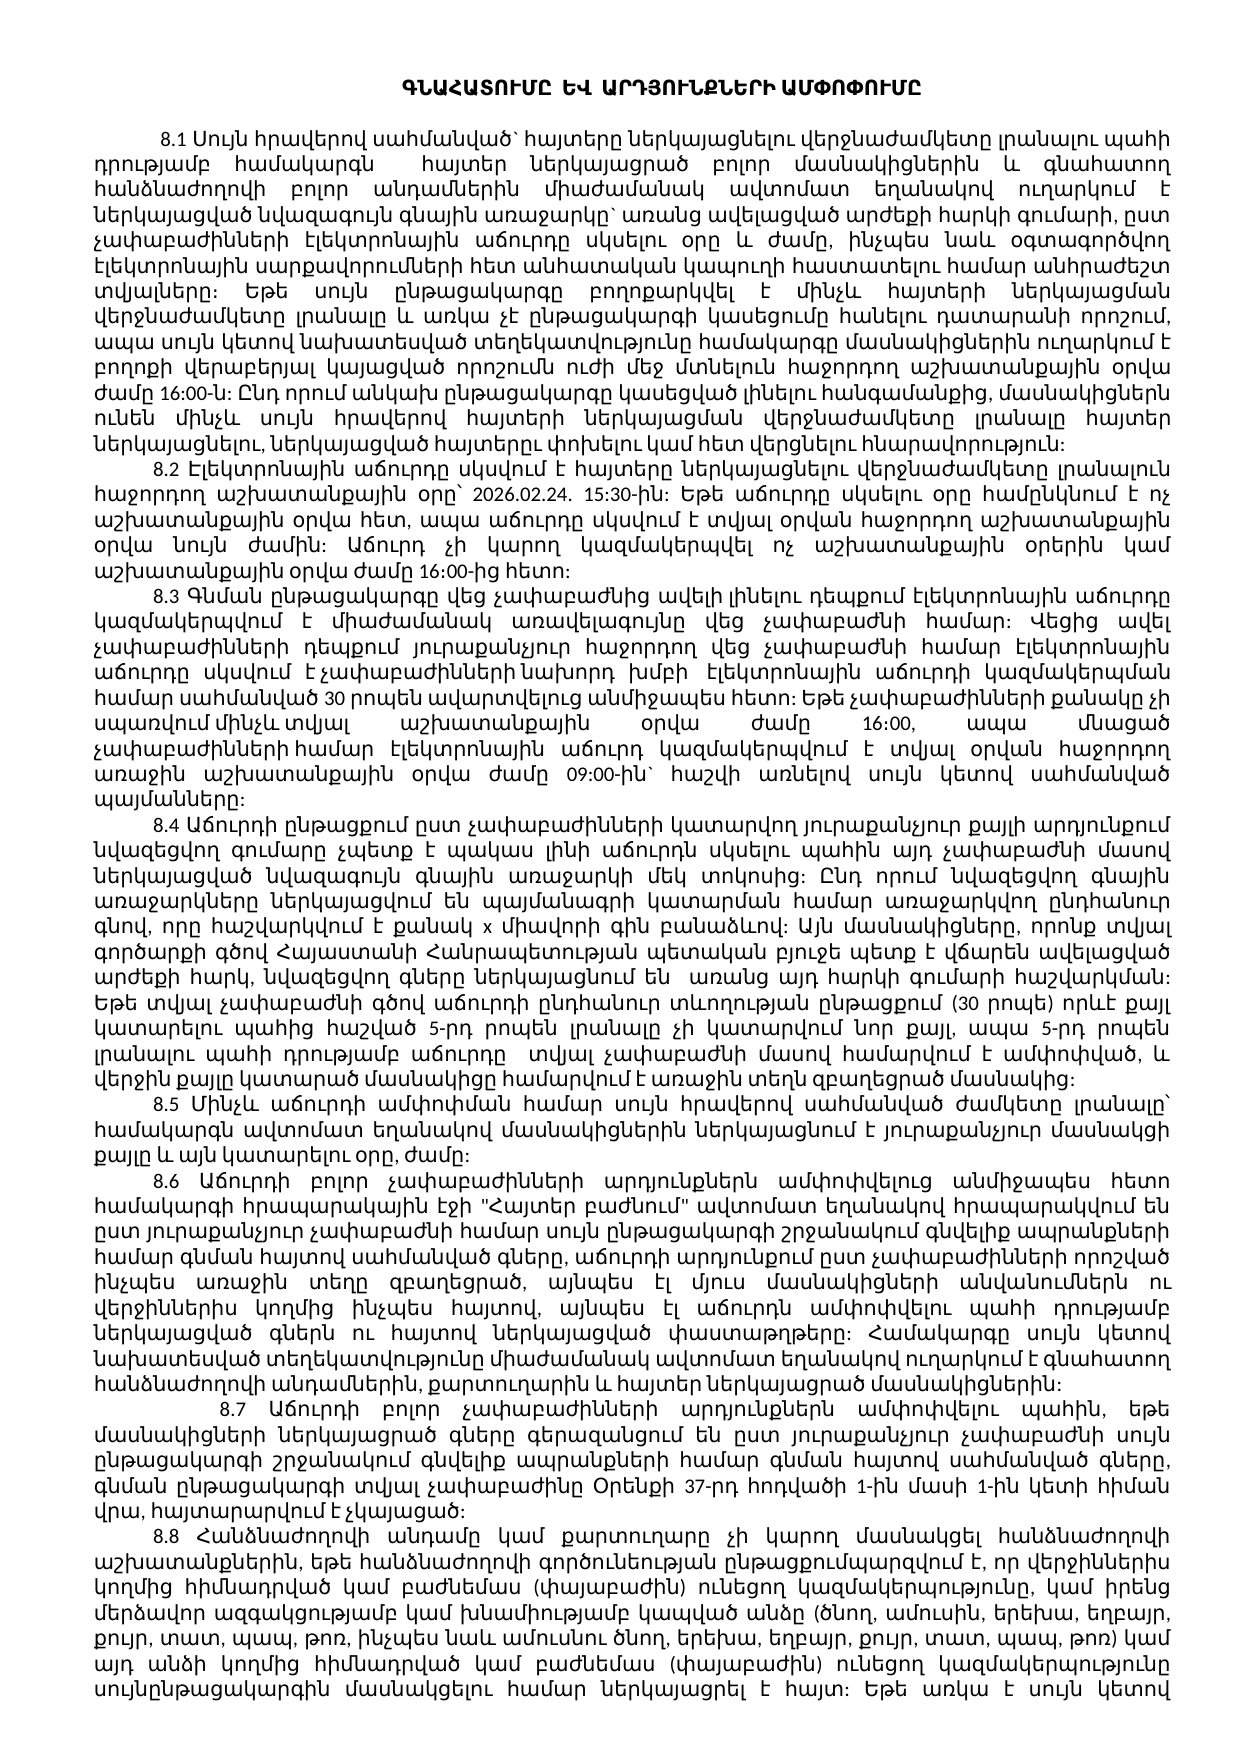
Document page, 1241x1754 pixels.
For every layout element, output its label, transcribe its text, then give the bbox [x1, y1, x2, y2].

text 8.3 Գնման ընթացակարգը վեց չափաբաժնից ավելի լինելու դեպքում էլեկտրոնային աճուրդը կազմակերպվում է միաժամանակ առավելագույնը վեց չափաբաժնի համար: Վեցից ավել չափաբաժինների դեպքում յուրաքանչյուր հաջորդող վեց չափաբաժնի համար էլեկտրոնային աճուրդը սկսվում է չափաբաժինների նախորդ խմբի էլեկտրոնային աճուրդի կազմակերպման համար սահմանված 30 րոպեն ավարտվելուց անմիջապես հետո: Եթե չափաբաժինների քանակը չի սպառվում մինչև տվյալ աշխատանքային օրվա ժամը 16։00, ապա մնացած չափաբաժինների համար էլեկտրոնային աճուրդ կազմակերպվում է տվյալ օրվան հաջորդող առաջին աշխատանքային օրվա ժամը 09:00-ին` հաշվի առնելով սույն կետով սահմանված պայմանները: [94, 583, 1171, 812]
text 8.6 Աճուրդի բոլոր չափաբաժինների արդյունքներն ամփոփվելուց անմիջապես հետո համակարգի հրապարակային էջի "Հայտեր բաժնում" ավտոմատ եղանակով հրապարակվում են ըստ յուրաքանչյուր չափաբաժնի համար սույն ընթացակարգի շրջանակում գնվելիք ապրանքների համար գնման հայտով սահմանված գները, աճուրդի արդյունքում ըստ չափաբաժինների որոշված ինչպես առաջին տեղը զբաղեցրած, այնպես էլ մյուս մասնակիցների անվանումներն ու վերջիններիս կողմից ինչպես հայտով, այնպես էլ աճուրդն ամփոփվելու պահի դրությամբ ներկայացված գներն ու հայտով ներկայացված փաստաթղթերը: Համակարգը սույն կետով նախատեսված տեղեկատվությունը միաժամանակ ավտոմատ եղանակով ուղարկում է գնահատող հանձնաժողովի անդամներին, քարտուղարին և հայտեր ներկայացրած մասնակիցներին: [94, 1168, 1171, 1397]
text ԳՆԱՀԱՏՈՒՄԸ ԵՎ ԱՐԴՅՈՒՆՔՆԵՐԻ ԱՄՓՈՓՈՒՄԸ [94, 75, 1171, 100]
text 8.2 Էլեկտրոնային աճուրդը սկսվում է հայտերը ներկայացնելու վերջնաժամկետը լրանալուն հաջորդող աշխատանքային օրը՝ 2026.02.24. 15:30 -ին: Եթե աճուրդը սկսելու օրը համընկնում է ոչ աշխատանքային օրվա հետ, ապա աճուրդը սկսվում է տվյալ օրվան հաջորդող աշխատանքային օրվա նույն ժամին: Աճուրդ չի կարող կազմակերպվել ոչ աշխատանքային օրերին կամ աշխատանքային օրվա ժամը 16։00-ից հետո: [94, 456, 1171, 583]
text 8.5 Մինչև աճուրդի ամփոփման համար սույն հրավերով սահմանված ժամկետը լրանալը՝ համակարգն ավտոմատ եղանակով մասնակիցներին ներկայացնում է յուրաքանչյուր մասնակցի քայլը և այն կատարելու օրը, ժամը: [94, 1092, 1171, 1168]
text 8.4 Աճուրդի ընթացքում ըստ չափաբաժինների կատարվող յուրաքանչյուր քայլի արդյունքում նվազեցվող գումարը չպետք է պակաս լինի աճուրդն սկսելու պահին այդ չափաբաժնի մասով ներկայացված նվազագույն գնային առաջարկի մեկ տոկոսից: Ընդ որում նվազեցվող գնային առաջարկները ներկայացվում են պայմանագրի կատարման համար առաջարկվող ընդհանուր գնով, որը հաշվարկվում է քանակ x միավորի գին բանաձևով: Այն մասնակիցները, որոնք տվյալ գործարքի գծով Հայաստանի Հանրապետության պետական բյուջե պետք է վճարեն ավելացված արժեքի հարկ, նվազեցվող գները ներկայացնում են առանց այդ հարկի գումարի հաշվարկման: Եթե տվյալ չափաբաժնի գծով աճուրդի ընդհանուր տևողության ընթացքում (30 րոպե) որևէ քայլ կատարելու պահից հաշված 5-րդ րոպեն լրանալը չի կատարվում նոր քայլ, ապա 5-րդ րոպեն լրանալու պահի դրությամբ աճուրդը տվյալ չափաբաժնի մասով համարվում է ամփոփված, և վերջին քայլը կատարած մասնակիցը համարվում է առաջին տեղն զբաղեցրած մասնակից: [94, 812, 1171, 1092]
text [94, 1524, 1171, 1702]
text 8.7 Աճուրդի բոլոր չափաբաժինների արդյունքներն ամփոփվելու պահին, եթե մասնակիցների ներկայացրած գները գերազանցում են ըստ յուրաքանչյուր չափաբաժնի սույն ընթացակարգի շրջանակում գնվելիք ապրանքների համար գնման հայտով սահմանված գները, գնման ընթացակարգի տվյալ չափաբաժինը Օրենքի 37-րդ հոդվածի 1-ին մասի 1-ին կետի հիման վրա, հայտարարվում է չկայացած: [94, 1397, 1171, 1524]
text 8.1 Սույն հրավերով սահմանված` հայտերը ներկայացնելու վերջնաժամկետը լրանալու պահի դրությամբ համակարգն հայտեր ներկայացրած բոլոր մասնակիցներին և գնահատող հանձնաժողովի բոլոր անդամներին միաժամանակ ավտոմատ եղանակով ուղարկում է ներկայացված նվազագույն գնային առաջարկը` առանց ավելացված արժեքի հարկի գումարի, ըստ չափաբաժինների էլեկտրոնային աճուրդը սկսելու օրը և ժամը, ինչպես նաև օգտագործվող էլեկտրոնային սարքավորումների հետ անհատական կապուղի հաստատելու համար անհրաժեշտ տվյալները։ Եթե սույն ընթացակարգը բողոքարկվել է մինչև հայտերի ներկայացման վերջնաժամկետը լրանալը և առկա չէ ընթացակարգի կասեցումը հանելու դատարանի որոշում, ապա սույն կետով նախատեսված տեղեկատվությունը համակարգը մասնակիցներին ուղարկում է բողոքի վերաբերյալ կայացված որոշումն ուժի մեջ մտնելուն հաջորդող աշխատանքային օրվա ժամը 16:00-ն: Ընդ որում անկախ ընթացակարգը կասեցված լինելու հանգամանքից, մասնակիցներն ունեն մինչև սույն հրավերով հայտերի ներկայացման վերջնաժամկետը լրանալը հայտեր ներկայացնելու, ներկայացված հայտերըւ փոխելու կամ հետ վերցնելու հնարավորություն: [94, 126, 1171, 456]
